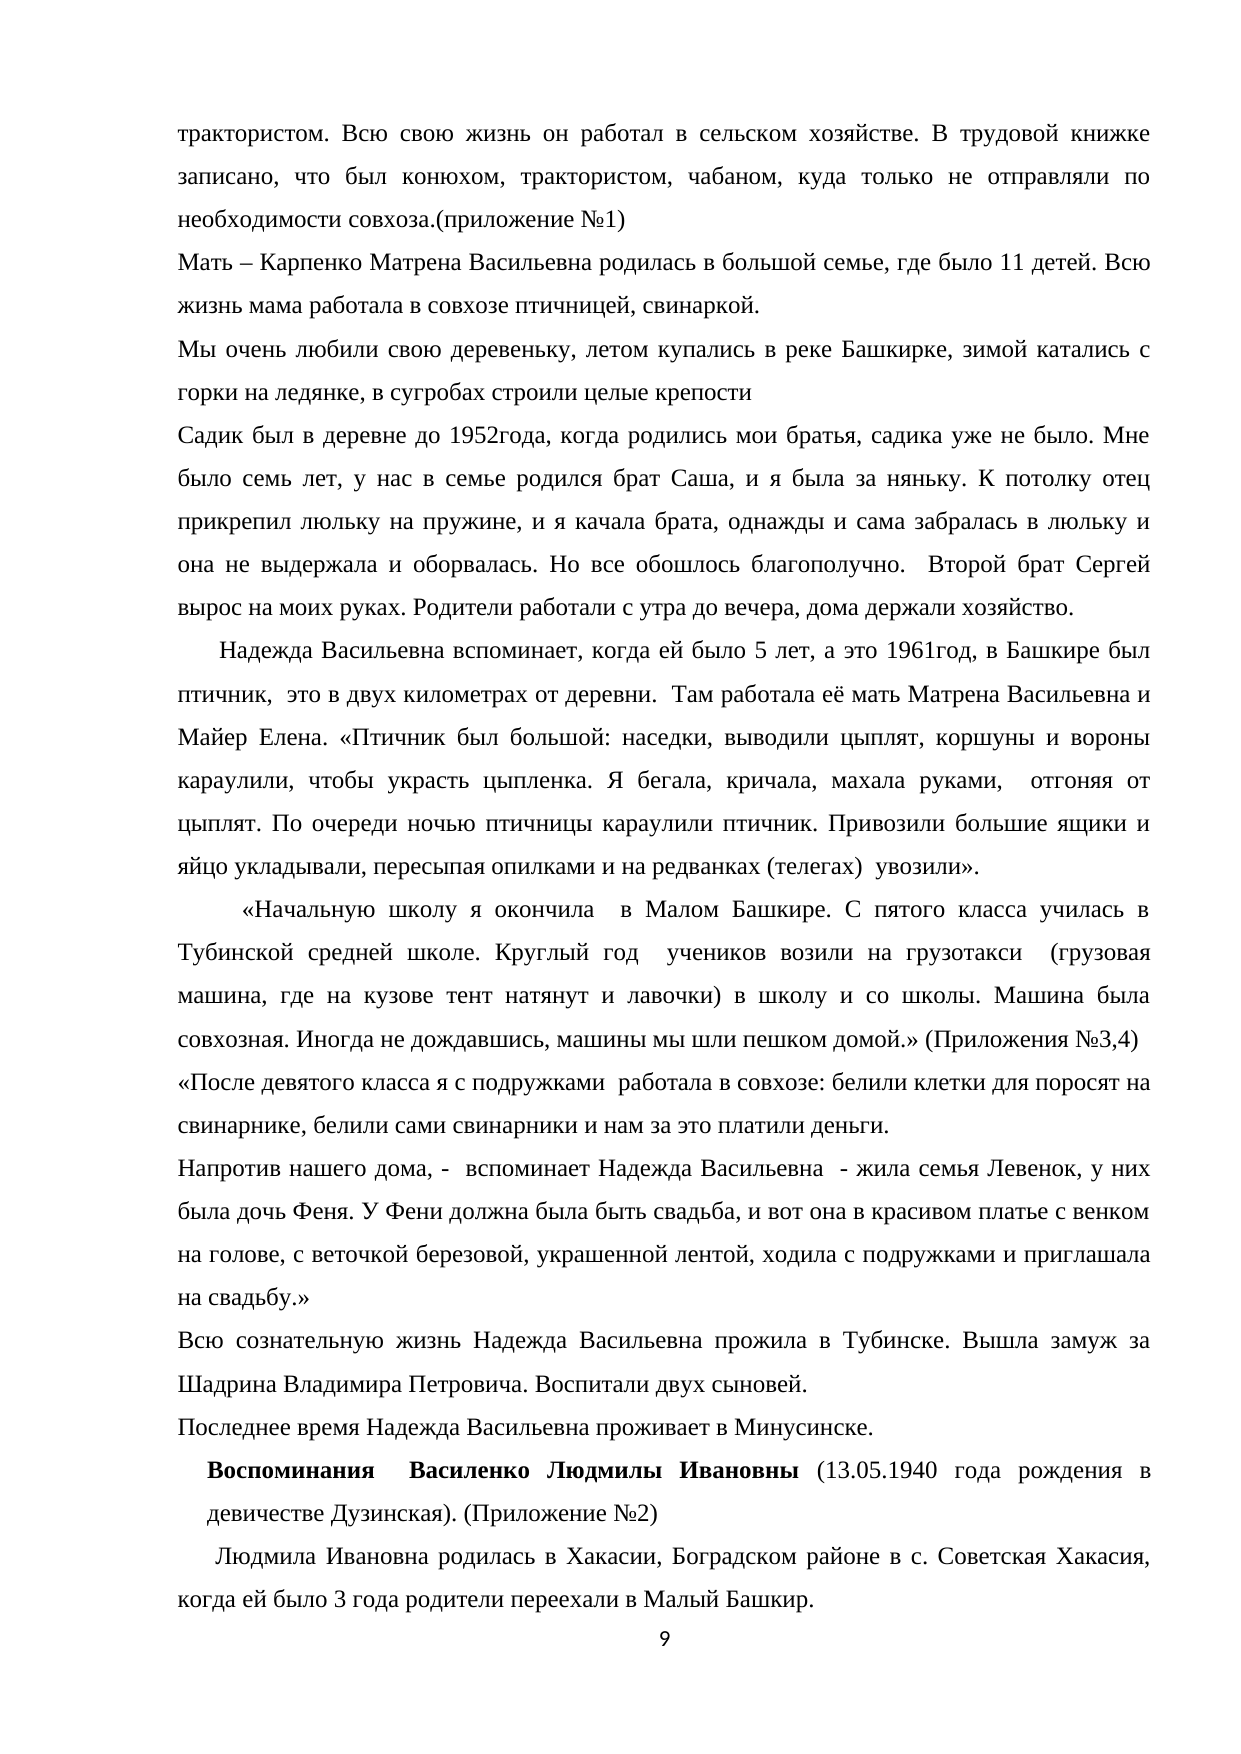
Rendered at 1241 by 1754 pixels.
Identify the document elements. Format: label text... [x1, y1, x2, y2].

text Мать – Карпенко Матрена Васильевна родилась в большой семье, где было 11 детей. Всю жизнь мама работала в совхозе птичницей, свинаркой. [177, 247, 1152, 319]
text Всю сознательную жизнь Надежда Васильевна прожила в Тубинске. Вышла замуж за Шадрина Владимира Петровича. Воспитали двух сыновей. [177, 1326, 1152, 1397]
text Людмила Ивановна родилась в Хакасии, Боградском районе в с. Советская Хакасия, когда ей было 3 года родители переехали в Малый Башкир. [177, 1541, 1152, 1613]
text «Начальную школу я окончила в Малом Башкире. С пятого класса училась в Тубинской средней школе. Круглый год учеников возили на грузотакси (грузовая машина, где на кузове тент натянут и лавочки) в школу и со школы. Машина была совхозная. Иногда не дождавшись, машины мы шли пешком домой.» (Приложения №3,4) [177, 894, 1152, 1052]
text Последнее время Надежда Васильевна проживает в Минусинске. [177, 1412, 1152, 1441]
text Напротив нашего дома, - вспоминает Надежда Васильевна - жила семья Левенок, у них была дочь Феня. У Фени должна была быть свадьба, и вот она в красивом платье с венком на голове, с веточкой березовой, украшенной лентой, ходила с подружками и приглашала на свадьбу.» [177, 1153, 1152, 1311]
text «После девятого класса я с подружками работала в совхозе: белили клетки для поросят на свинарнике, белили сами свинарники и нам за это платили деньги. [177, 1067, 1152, 1139]
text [177, 118, 1152, 233]
text Надежда Васильевна вспоминает, когда ей было 5 лет, а это 1961год, в Башкире был птичник, это в двух километрах от деревни. Там работала её мать Матрена Васильевна и Майер Елена. «Птичник был большой: наседки, выводили цыплят, коршуны и вороны караулили, чтобы украсть цыпленка. Я бегала, кричала, махала руками, отгоняя от цыплят. По очереди ночью птичницы караулили птичник. Привозили большие ящики и яйцо укладывали, пересыпая опилками и на редванках (телегах) увозили». [177, 636, 1152, 880]
text Мы очень любили свою деревеньку, летом купались в реке Башкирке, зимой катались с горки на ледянке, в сугробах строили целые крепости [177, 334, 1152, 406]
text Садик был в деревне до 1952года, когда родились мои братья, садика уже не было. Мне было семь лет, у нас в семье родился брат Саша, и я была за няньку. К потолку отец прикрепил люльку на пружине, и я качала брата, однажды и сама забралась в люльку и она не выдержала и оборвалась. Но все обошлось благополучно. Второй брат Сергей вырос на моих руках. Родители работали с утра до вечера, дома держали хозяйство. [177, 420, 1152, 621]
text Воспоминания Василенко Людмилы Ивановны (13.05.1940 года рождения в девичестве Дузинская). (Приложение №2) [207, 1455, 1152, 1527]
